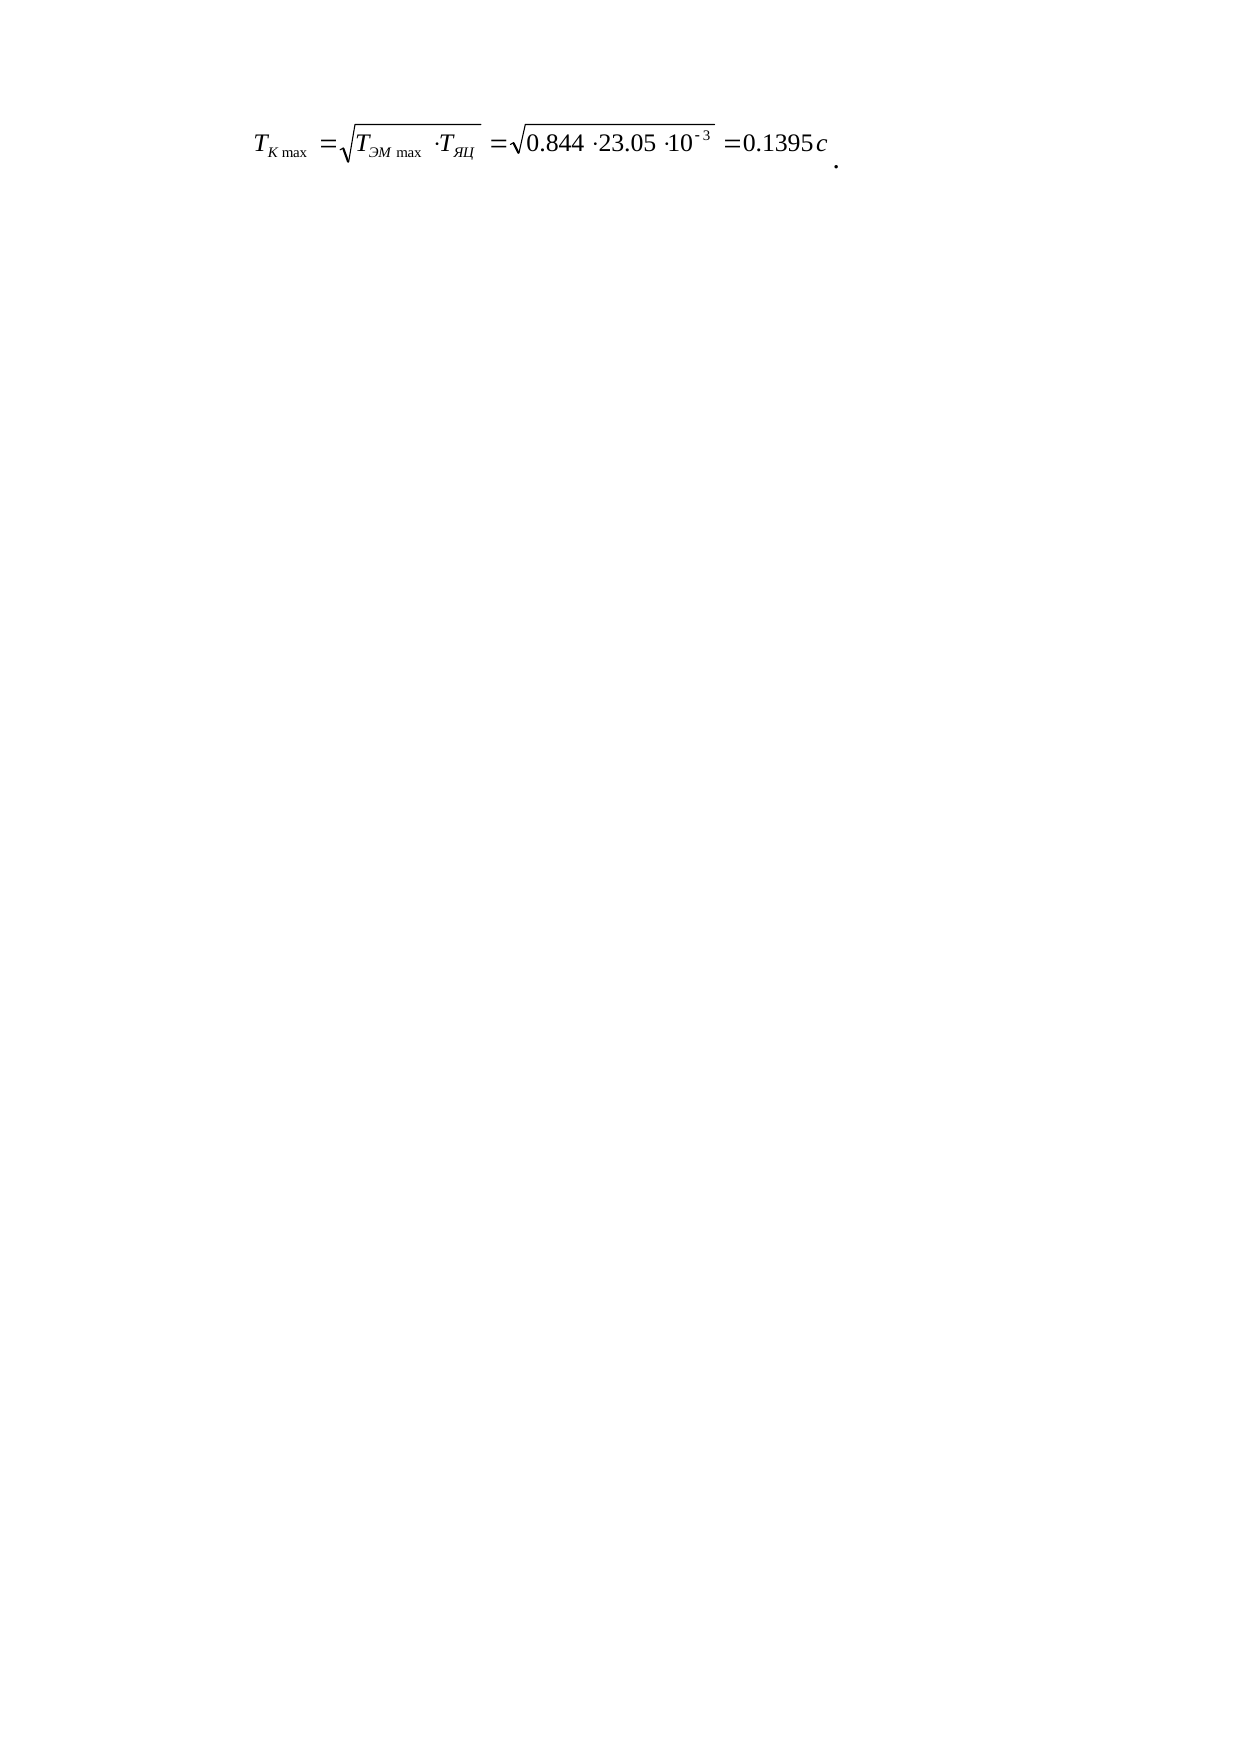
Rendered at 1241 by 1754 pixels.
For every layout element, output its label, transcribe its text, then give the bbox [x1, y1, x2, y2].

text . [177, 118, 1152, 174]
